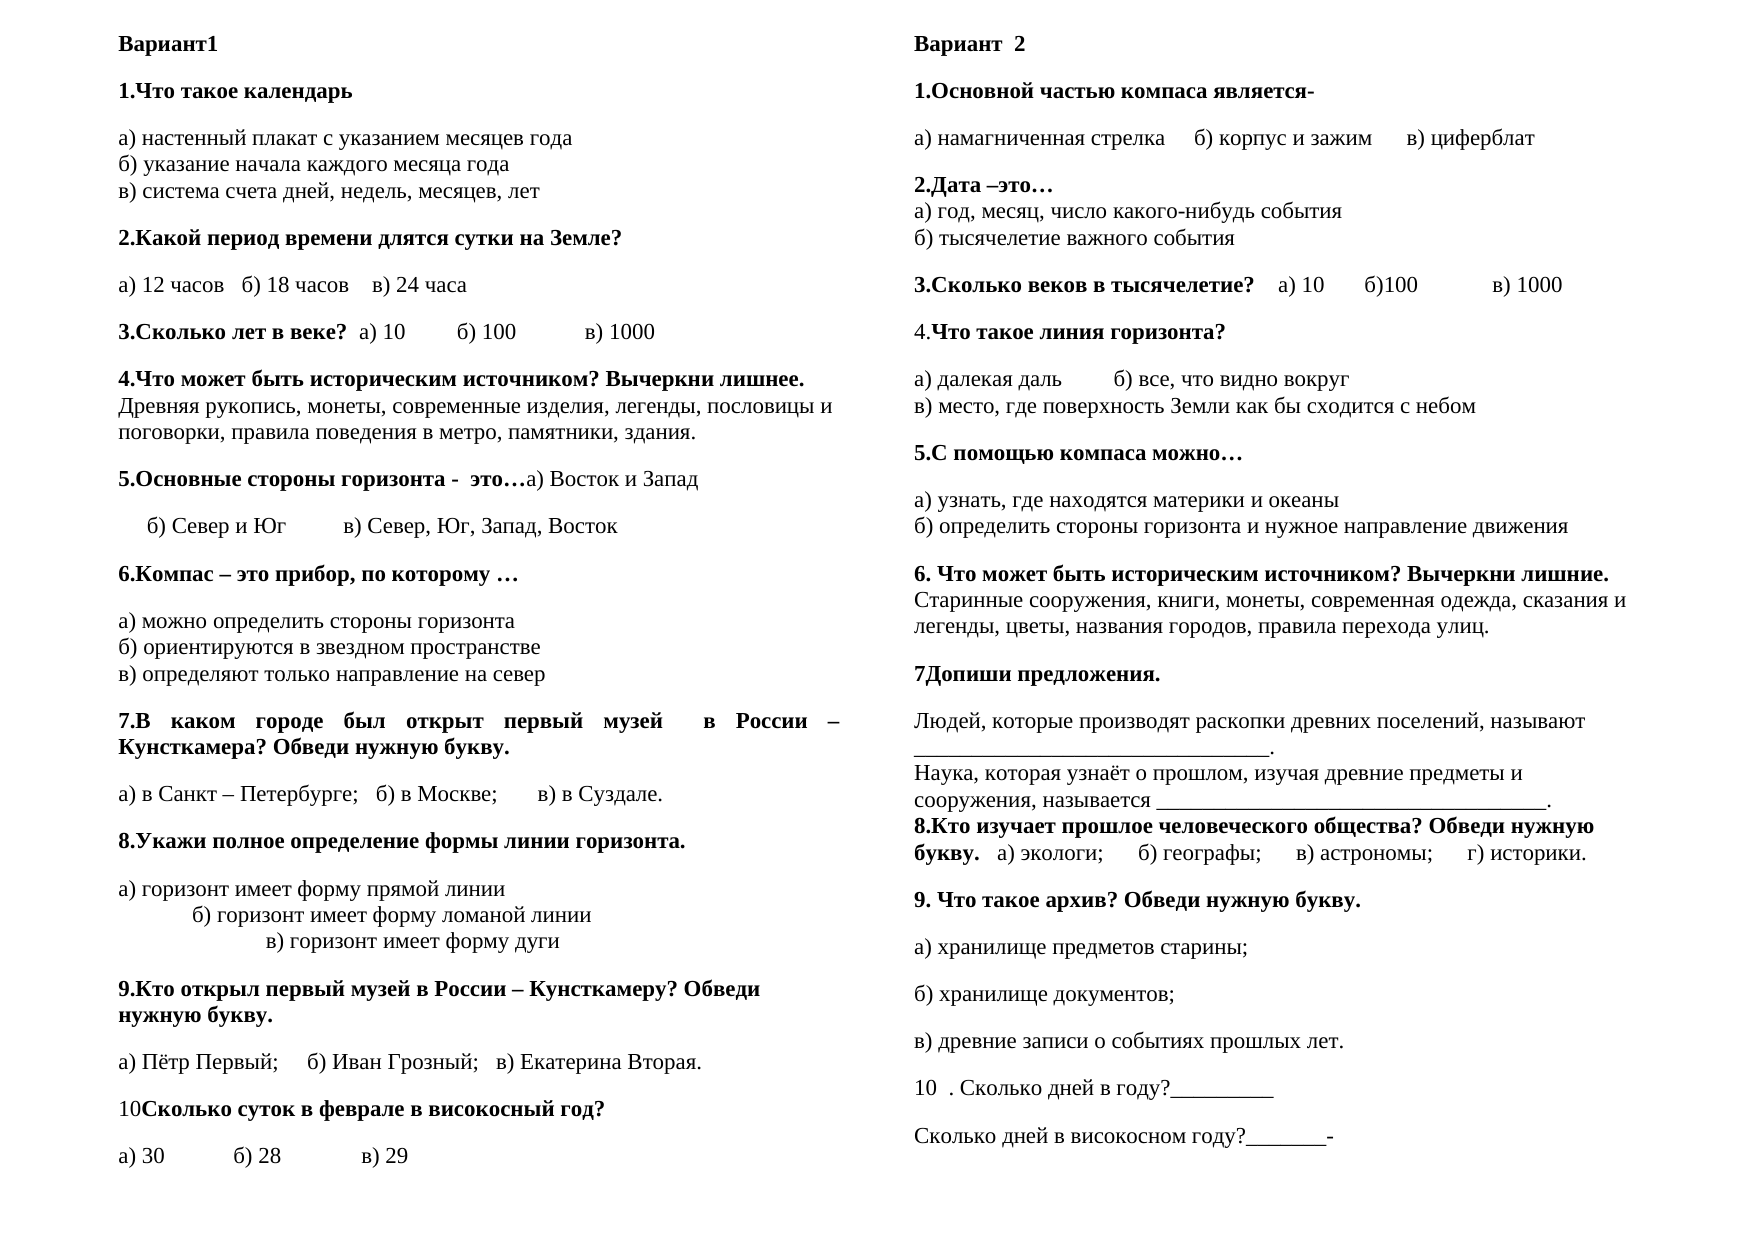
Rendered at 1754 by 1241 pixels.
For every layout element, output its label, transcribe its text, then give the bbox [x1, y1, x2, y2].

text 7Допиши предложения. [914, 659, 1636, 686]
text а) далекая даль б) все, что видно вокруг в) место, где поверхность Земли как бы сходится с небом [914, 365, 1636, 418]
text 9.Кто открыл первый музей в России – Кунсткамеру? Обведи нужную букву. [118, 974, 840, 1027]
text в) древние записи о событиях прошлых лет. [914, 1027, 1636, 1054]
text 7.В каком городе был открыт первый музей в России – Кунсткамера? Обведи нужную букву. [118, 707, 840, 759]
text 4.Что такое линия горизонта? [914, 318, 1636, 344]
text 1.Основной частью компаса является- [914, 77, 1636, 103]
text а) 12 часов б) 18 часов в) 24 часа [118, 271, 840, 297]
text 6.Компас – это прибор, по которому … [118, 560, 840, 586]
text Сколько дней в високосном году?_______- [914, 1122, 1636, 1148]
text 3.Сколько лет в веке? а) 10 б) 100 в) 1000 [118, 318, 840, 344]
text 2.Какой период времени длятся сутки на Земле? [118, 224, 840, 250]
text 2.Дата –это… а) год, месяц, число какого-нибудь события б) тысячелетие важного события [914, 171, 1636, 250]
text 5.Основные стороны горизонта - это…а) Восток и Запад [118, 465, 840, 492]
text Вариант 2 [914, 29, 1636, 56]
text а) можно определить стороны горизонта б) ориентируются в звездном пространстве в) определяют только направление на север [118, 607, 840, 686]
text Вариант1 [118, 29, 840, 56]
text а) в Санкт – Петербурге; б) в Москве; в) в Суздале. [118, 780, 840, 807]
text 10 . Сколько дней в году?_________ [914, 1074, 1636, 1101]
text 10Сколько суток в феврале в високосный год? [118, 1095, 840, 1122]
text Людей, которые производят раскопки древних поселений, называют _______________________________. [914, 707, 1636, 759]
text а) 30 б) 28 в) 29 [118, 1142, 840, 1169]
text 8.Укажи полное определение формы линии горизонта. [118, 827, 840, 854]
text 8.Кто изучает прошлое человеческого общества? Обведи нужную букву. а) экологи; б) географы; в) астрономы; г) историки. [914, 812, 1636, 865]
text 5.С помощью компаса можно… [914, 439, 1636, 465]
text а) хранилище предметов старины; [914, 933, 1636, 959]
text а) намагниченная стрелка б) корпус и зажим в) циферблат [914, 124, 1636, 150]
text 4.Что может быть историческим источником? Вычеркни лишнее. Древняя рукопись, монеты, современные изделия, легенды, пословицы и поговорки, правила поведения в метро, памятники, здания. [118, 365, 840, 444]
text б) хранилище документов; [914, 980, 1636, 1006]
text 3.Сколько веков в тысячелетие? а) 10 б)100 в) 1000 [914, 271, 1636, 297]
text а) узнать, где находятся материки и океаны б) определить стороны горизонта и нужное направление движения [914, 486, 1636, 539]
text 9. Что такое архив? Обведи нужную букву. [914, 886, 1636, 912]
text 1.Что такое календарь [118, 77, 840, 103]
text Наука, которая узнаёт о прошлом, изучая древние предметы и сооружения, называется __________________________________. [914, 759, 1636, 812]
text 6. Что может быть историческим источником? Вычеркни лишние. Старинные сооружения, книги, монеты, современная одежда, сказания и легенды, цветы, названия городов, правила перехода улиц. [914, 560, 1636, 639]
text а) настенный плакат с указанием месяцев года б) указание начала каждого месяца года в) система счета дней, недель, месяцев, лет [118, 124, 840, 203]
text б) Север и Юг в) Север, Юг, Запад, Восток [118, 512, 840, 539]
text а) горизонт имеет форму прямой линии б) горизонт имеет форму ломаной линии в) горизонт имеет форму дуги [118, 875, 840, 954]
text а) Пётр Первый; б) Иван Грозный; в) Екатерина Вторая. [118, 1048, 840, 1074]
